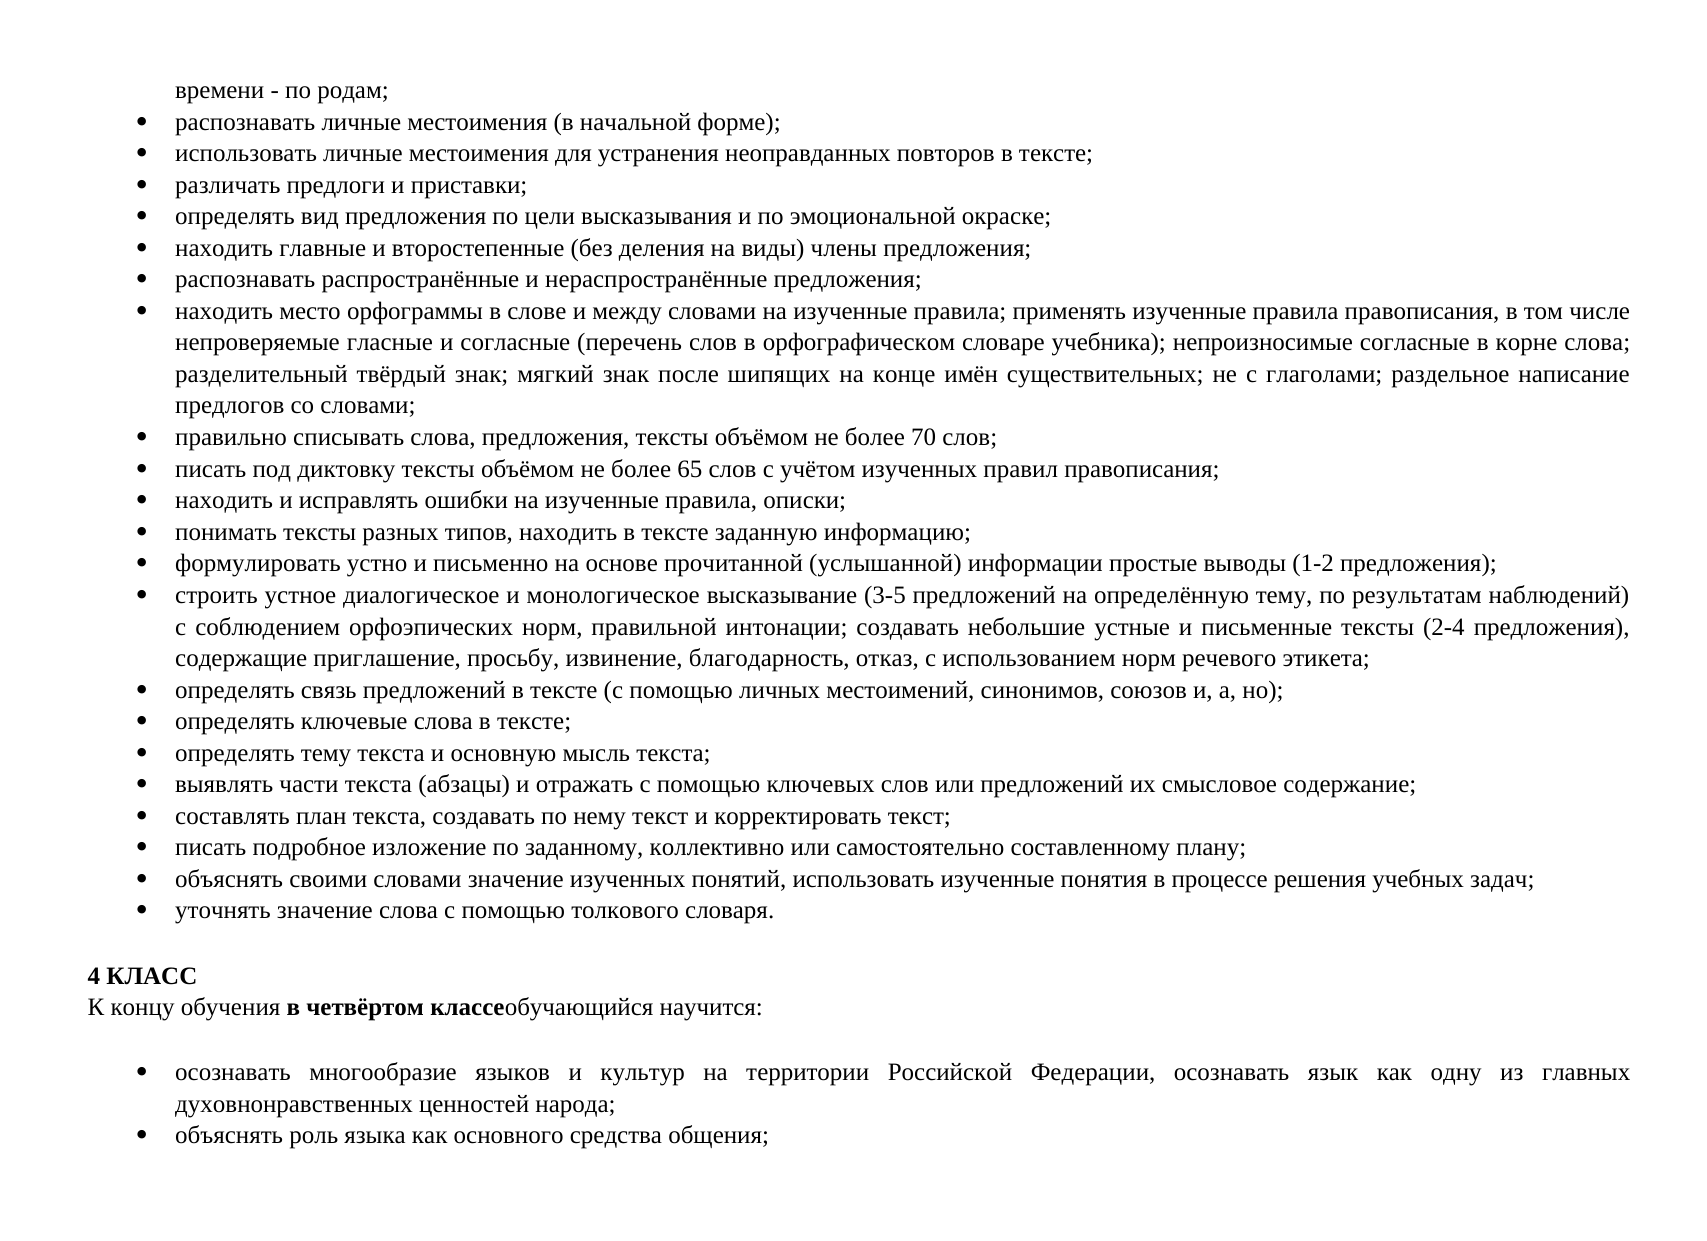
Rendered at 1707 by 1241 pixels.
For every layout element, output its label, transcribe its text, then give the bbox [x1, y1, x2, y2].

list определять ключевые слова в тексте; [137, 706, 1632, 735]
list уточнять значение слова с помощью толкового словаря. [137, 896, 1632, 924]
list определять тему текста и основную мысль текста; [137, 738, 1632, 767]
list определять вид предложения по цели высказывания и по эмоциональной окраске; [137, 201, 1632, 230]
list находить место орфограммы в слове и между словами на изученные правила; применять изученные правила правописания, в том числе непроверяемые гласные и согласные (перечень слов в орфографическом словаре учебника); непроизносимые согласные в корне слова; разделительный твёрдый знак; мягкий знак после шипящих на конце имён существительных; не с глаголами; раздельное написание предлогов со словами; [137, 296, 1632, 419]
list распознавать распространённые и нераспространённые предложения; [137, 264, 1632, 293]
list распознавать личные местоимения (в начальной форме); [137, 107, 1632, 135]
list составлять план текста, создавать по нему текст и корректировать текст; [137, 801, 1632, 830]
list строить устное диалогическое и монологическое высказывание (3-5 предложений на определённую тему, по результатам наблюдений) с соблюдением орфоэпических норм, правильной интонации; создавать небольшие устные и письменные тексты (2-4 предложения), содержащие приглашение, просьбу, извинение, благодарность, отказ, с использованием норм речевого этикета; [137, 580, 1632, 672]
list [137, 75, 1632, 104]
text 4 КЛАСС [87, 961, 1632, 989]
list осознавать многообразие языков и культур на территории Российской Федерации, осознавать язык как одну из главных духовнонравственных ценностей народа; [137, 1057, 1632, 1118]
list определять связь предложений в тексте (с помощью личных местоимений, синонимов, союзов и, а, но); [137, 675, 1632, 703]
list находить главные и второстепенные (без деления на виды) члены предложения; [137, 233, 1632, 262]
list объяснять своими словами значение изученных понятий, использовать изученные понятия в процессе решения учебных задач; [137, 864, 1632, 893]
text К концу обучения в четвёртом классеобучающийся научится: [87, 992, 1632, 1021]
list понимать тексты разных типов, находить в тексте заданную информацию; [137, 517, 1632, 546]
list выявлять части текста (абзацы) и отражать с помощью ключевых слов или предложений их смысловое содержание; [137, 769, 1632, 798]
list различать предлоги и приставки; [137, 170, 1632, 198]
list писать под диктовку тексты объёмом не более 65 слов с учётом изученных правил правописания; [137, 454, 1632, 482]
list писать подробное изложение по заданному, коллективно или самостоятельно составленному плану; [137, 832, 1632, 861]
list объяснять роль языка как основного средства общения; [137, 1121, 1632, 1149]
list использовать личные местоимения для устранения неоправданных повторов в тексте; [137, 138, 1632, 167]
list находить и исправлять ошибки на изученные правила, описки; [137, 485, 1632, 514]
list формулировать устно и письменно на основе прочитанной (услышанной) информации простые выводы (1-2 предложения); [137, 548, 1632, 577]
list правильно списывать слова, предложения, тексты объёмом не более 70 слов; [137, 422, 1632, 451]
